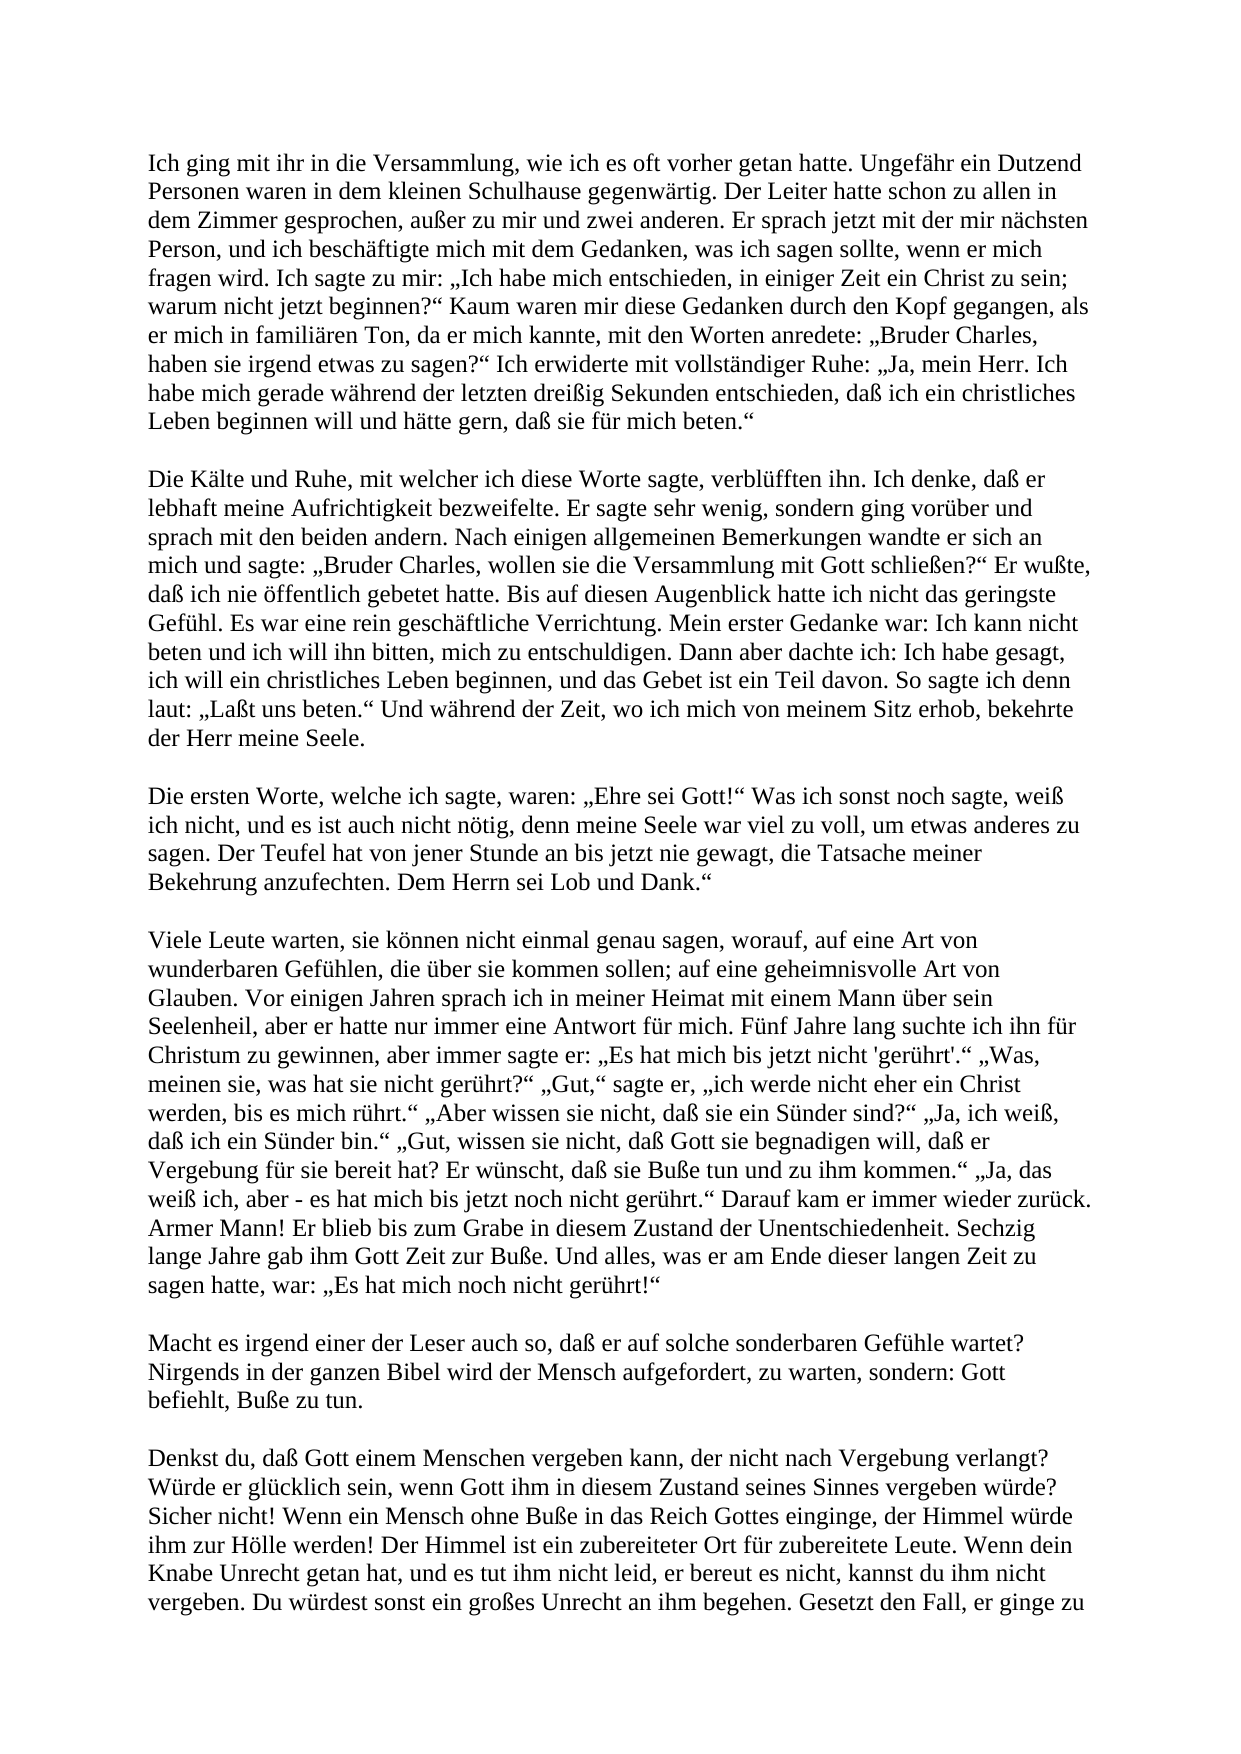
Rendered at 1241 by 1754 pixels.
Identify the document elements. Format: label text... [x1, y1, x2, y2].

text Die Kälte und Ruhe, mit welcher ich diese Worte sagte, verblüfften ihn. Ich denke, daß er lebhaft meine Aufrichtigkeit bezweifelte. Er sagte sehr wenig, sondern ging vorüber und sprach mit den beiden andern. Nach einigen allgemeinen Bemerkungen wandte er sich an mich und sagte: „Bruder Charles, wollen sie die Versammlung mit Gott schließen?“ Er wußte, daß ich nie öffentlich gebetet hatte. Bis auf diesen Augenblick hatte ich nicht das geringste Gefühl. Es war eine rein geschäftliche Verrichtung. Mein erster Gedanke war: Ich kann nicht beten und ich will ihn bitten, mich zu entschuldigen. Dann aber dachte ich: Ich habe gesagt, ich will ein christliches Leben beginnen, und das Gebet ist ein Teil davon. So sagte ich denn laut: „Laßt uns beten.“ Und während der Zeit, wo ich mich von meinem Sitz erhob, bekehrte der Herr meine Seele. [148, 810, 1093, 1098]
text Ich ging mit ihr in die Versammlung, wie ich es oft vorher getan hatte. Ungefähr ein Dutzend Personen waren in dem kleinen Schulhause gegenwärtig. Der Leiter hatte schon zu allen in dem Zimmer gesprochen, außer zu mir und zwei anderen. Er sprach jetzt mit der mir nächsten Person, und ich beschäftigte mich mit dem Gedanken, was ich sagen sollte, wenn er mich fragen wird. Ich sagte zu mir: „Ich habe mich entschieden, in einiger Zeit ein Christ zu sein; warum nicht jetzt beginnen?“ Kaum waren mir diese Gedanken durch den Kopf gegangen, als er mich in familiären Ton, da er mich kannte, mit den Worten anredete: „Bruder Charles, haben sie irgend etwas zu sagen?“ Ich erwiderte mit vollständiger Ruhe: „Ja, mein Herr. Ich habe mich gerade während der letzten dreißig Sekunden entschieden, daß ich ein christliches Leben beginnen will und hätte gern, daß sie für mich beten.“ [148, 493, 1093, 781]
text „Ich war neunzehn Jahre alt und zu der Zeit bei einem christlichen Rechtsanwalt in Vermont beschäftigt. An einem Nachmittage, als er nicht zu Hause war, sagte seine liebe Frau zu mir, als ich in das Haus kam: „Ich wünschte, sie gingen mit mir heut Abend in die Versammlung und würden ein Christ, so daß sie dann die Familien-Andacht leiten könnten, während mein Mann nicht zu Hause ist.“ „Gut, ich werde es tun,“ sagte ich, ohne mir etwas dabei zu denken. Als ich wieder in das Haus kam, fragte sie mich, ob meine Antwort von vorhin aufrichtig gemeint sei. Ich erwiderte: „Ja, was die Begleitung in die Kirche anbetrifft, das ist nicht mehr wie höflich.“ [148, 234, 1093, 464]
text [148, 1271, 1093, 1587]
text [148, 148, 1093, 205]
text Die ersten Worte, welche ich sagte, waren: „Ehre sei Gott!“ Was ich sonst noch sagte, weiß ich nicht, und es ist auch nicht nötig, denn meine Seele war viel zu voll, um etwas anderes zu sagen. Der Teufel hat von jener Stunde an bis jetzt nie gewagt, die Tatsache meiner Bekehrung anzufechten. Dem Herrn sei Lob und Dank.“ [148, 1127, 1093, 1242]
